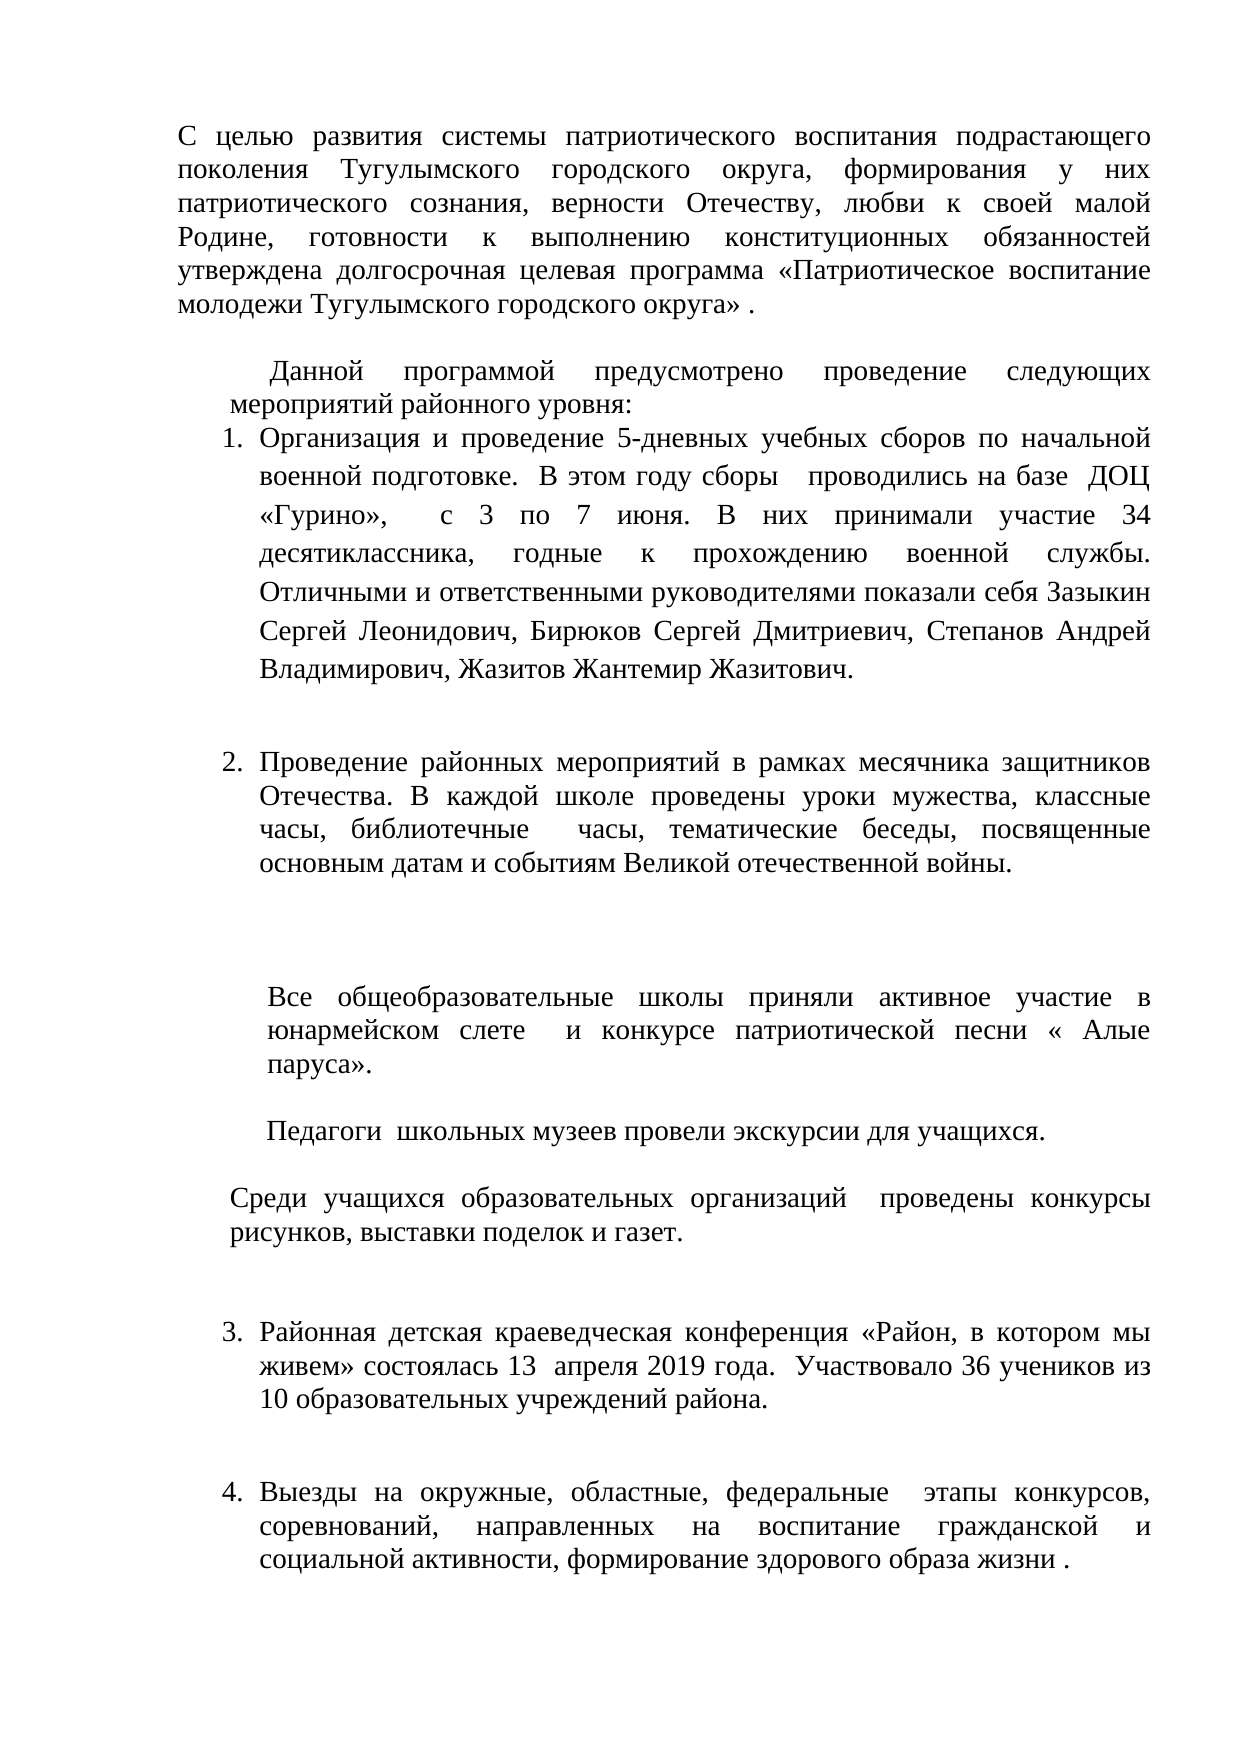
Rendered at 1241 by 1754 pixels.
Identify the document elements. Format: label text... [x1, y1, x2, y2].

text Данной программой предусмотрено проведение следующих мероприятий районного уровня: [229, 353, 1152, 420]
text Все общеобразовательные школы приняли активное участие в юнармейском слете и конкурсе патриотической песни « Алые паруса». [267, 979, 1152, 1079]
list Организация и проведение 5-дневных учебных сборов по начальной военной подготовке. В этом году сборы проводились на базе ДОЦ «Гурино», с 3 по 7 июня. В них принимали участие 34 десятиклассника, годные к прохождению военной службы. Отличными и ответственными руководителями показали себя Зазыкин Сергей Леонидович, Бирюков Сергей Дмитриевич, Степанов Андрей Владимирович, Жазитов Жантемир Жазитович. [222, 420, 1152, 685]
text Среди учащихся образовательных организаций проведены конкурсы рисунков, выставки поделок и газет. [229, 1180, 1152, 1247]
list Выезды на окружные, областные, федеральные этапы конкурсов, соревнований, направленных на воспитание гражданской и социальной активности, формирование здорового образа жизни . [222, 1474, 1152, 1575]
list Районная детская краеведческая конференция «Район, в котором мы живем» состоялась 13 апреля 2019 года. Участвовало 36 учеников из 10 образовательных учреждений района. [222, 1314, 1152, 1415]
text С целью развития системы патриотического воспитания подрастающего поколения Тугулымского городского округа, формирования у них патриотического сознания, верности Отечеству, любви к своей малой Родине, готовности к выполнению конституционных обязанностей утверждена долгосрочная целевая программа «Патриотическое воспитание молодежи Тугулымского городского округа» . [177, 118, 1152, 319]
list Проведение районных мероприятий в рамках месячника защитников Отечества. В каждой школе проведены уроки мужества, классные часы, библиотечные часы, тематические беседы, посвященные основным датам и событиям Великой отечественной войны. [222, 744, 1152, 878]
text Педагоги школьных музеев провели экскурсии для учащихся. [229, 1113, 1152, 1147]
